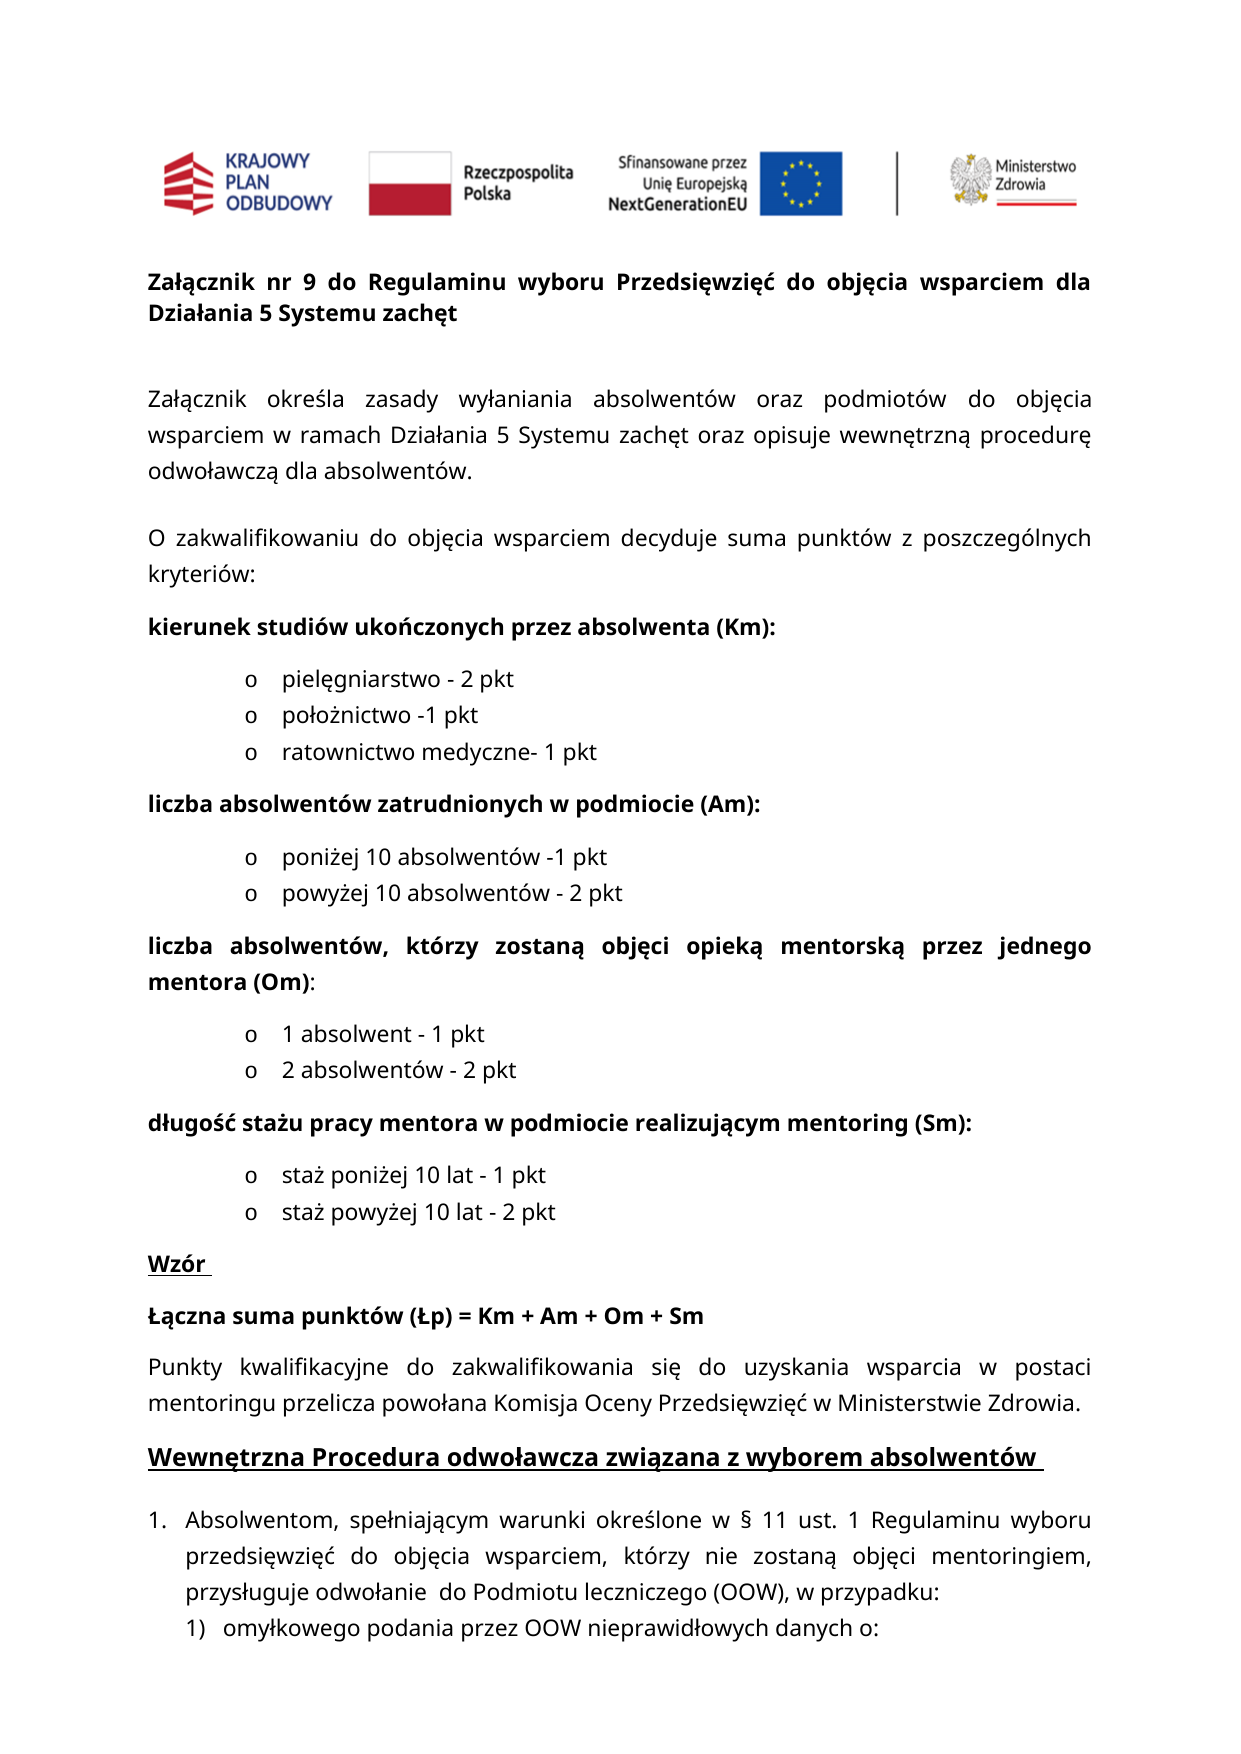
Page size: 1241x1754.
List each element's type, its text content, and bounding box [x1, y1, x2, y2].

text Łączna suma punktów (Łp) = Km + Am + Om + Sm [148, 1300, 1093, 1331]
text Wzór [148, 1248, 1093, 1279]
list pielęgniarstwo - 2 pkt [244, 663, 1093, 695]
list staż poniżej 10 lat - 1 pkt [244, 1159, 1093, 1191]
text długość stażu pracy mentora w podmiocie realizującym mentoring (Sm): [148, 1107, 1093, 1138]
list 1 absolwent - 1 pkt [244, 1018, 1093, 1049]
text Załącznik nr 9 do Regulaminu wyboru Przedsięwzięć do objęcia wsparciem dla Działania 5 Systemu zachęt [148, 266, 1093, 328]
text liczba absolwentów zatrudnionych w podmiocie (Am): [148, 788, 1093, 819]
list staż powyżej 10 lat - 2 pkt [244, 1196, 1093, 1227]
text O zakwalifikowaniu do objęcia wsparciem decyduje suma punktów z poszczególnych kryteriów: [148, 522, 1093, 589]
picture [147, 125, 1096, 235]
list powyżej 10 absolwentów - 2 pkt [244, 877, 1093, 908]
list omyłkowego podania przez OOW nieprawidłowych danych o: [185, 1612, 1093, 1643]
list poniżej 10 absolwentów -1 pkt [244, 841, 1093, 872]
text kierunek studiów ukończonych przez absolwenta (Km): [148, 611, 1093, 642]
text liczba absolwentów, którzy zostaną objęci opieką mentorską przez jednego mentora (Om): [148, 929, 1093, 997]
text Załącznik określa zasady wyłaniania absolwentów oraz podmiotów do objęcia wsparciem w ramach Działania 5 Systemu zachęt oraz opisuje wewnętrzną procedurę odwoławczą dla absolwentów. [148, 383, 1093, 486]
list położnictwo -1 pkt [244, 699, 1093, 731]
list Absolwentom, spełniającym warunki określone w § 11 ust. 1 Regulaminu wyboru przedsięwzięć do objęcia wsparciem, którzy nie zostaną objęci mentoringiem, przysługuje odwołanie do Podmiotu leczniczego (OOW), w przypadku: [148, 1504, 1093, 1607]
list ratownictwo medyczne- 1 pkt [244, 736, 1093, 767]
text Punkty kwalifikacyjne do zakwalifikowania się do uzyskania wsparcia w postaci mentoringu przelicza powołana Komisja Oceny Przedsięwzięć w Ministerstwie Zdrowia. [148, 1351, 1093, 1418]
text Wewnętrzna Procedura odwoławcza związana z wyborem absolwentów [148, 1440, 1093, 1474]
list 2 absolwentów - 2 pkt [244, 1054, 1093, 1086]
